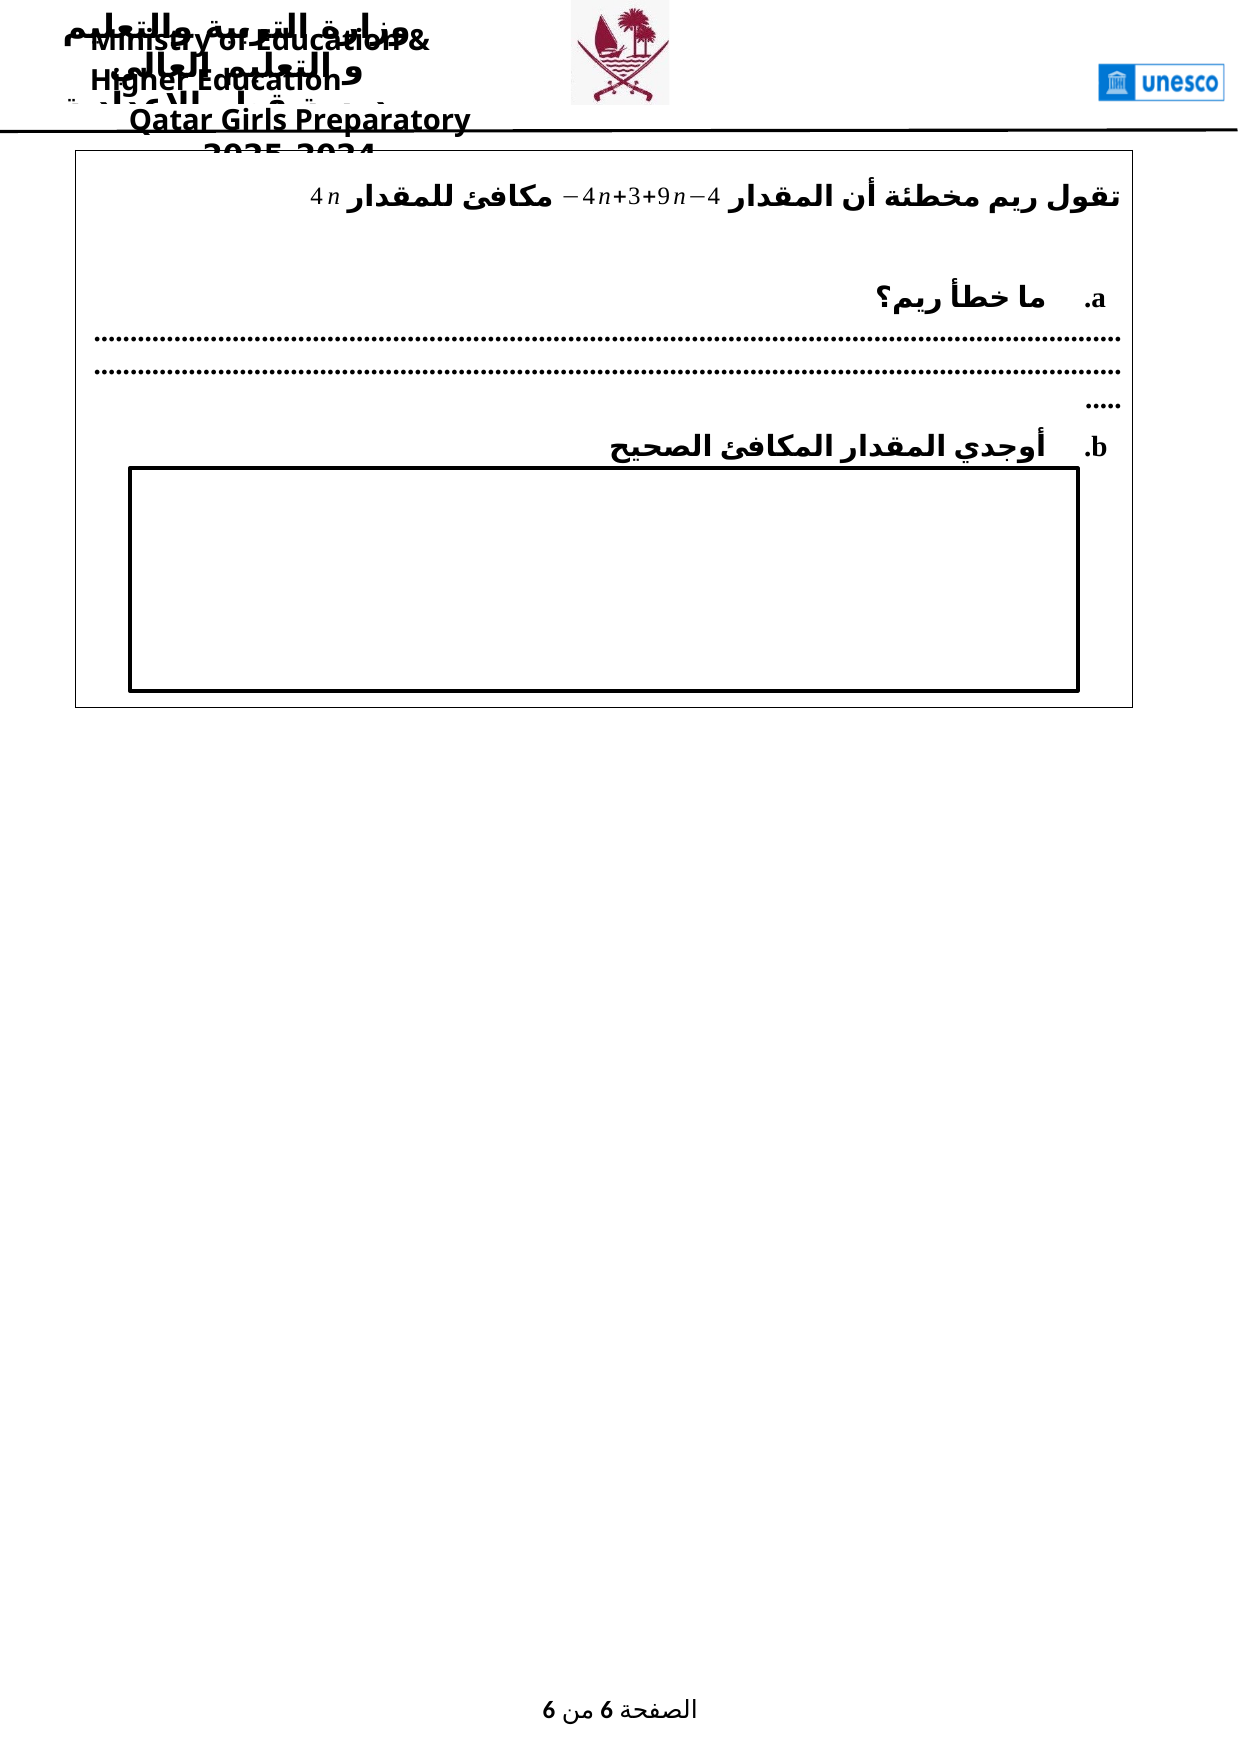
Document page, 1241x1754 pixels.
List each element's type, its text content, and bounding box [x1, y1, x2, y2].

table_cell تقول ريم مخطئة أن المقدار مكافئ للمقدار ما خطأ ريم؟ ............................................................................................................................................................................................................................................................................................... أوجدي المقدار المكافئ الصحيح [76, 151, 1132, 707]
picture [1097, 57, 1227, 109]
picture [570, 0, 670, 105]
